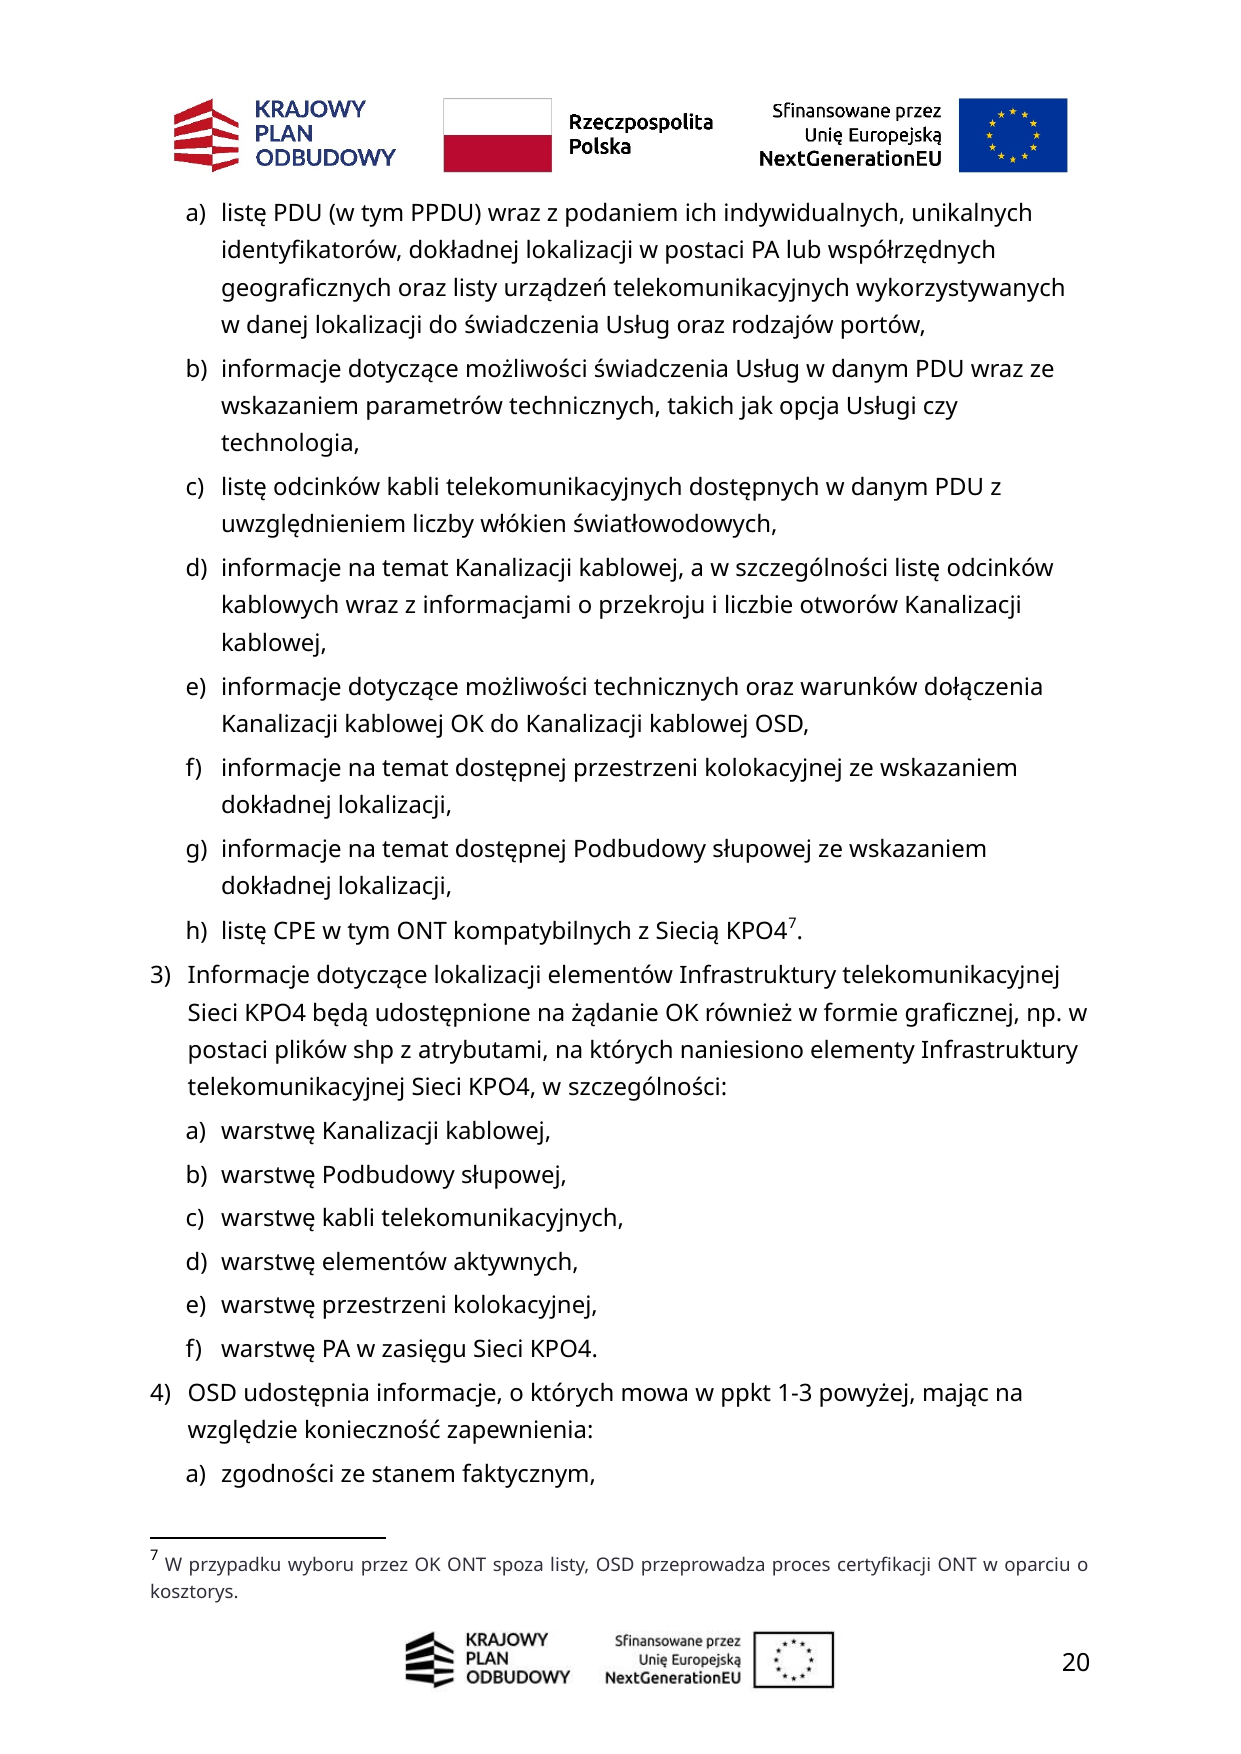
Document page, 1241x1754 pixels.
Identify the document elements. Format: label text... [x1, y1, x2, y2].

list informacje dotyczące możliwości świadczenia Usług w danym PDU wraz ze wskazaniem parametrów technicznych, takich jak opcja Usługi czy technologia, [185, 351, 1090, 459]
list warstwę przestrzeni kolokacyjnej, [185, 1288, 1090, 1321]
list warstwę PA w zasięgu Sieci KPO4. [185, 1332, 1090, 1364]
list listę odcinków kabli telekomunikacyjnych dostępnych w danym PDU z uwzględnieniem liczby włókien światłowodowych, [185, 470, 1090, 540]
list warstwę Kanalizacji kablowej, [185, 1114, 1090, 1146]
list listę CPE w tym ONT kompatybilnych z Siecią KPO4. [185, 912, 1090, 947]
picture [150, 75, 1091, 196]
list warstwę Podbudowy słupowej, [185, 1157, 1090, 1190]
list Informacje dotyczące lokalizacji elementów Infrastruktury telekomunikacyjnej Sieci KPO4 będą udostępnione na żądanie OK również w formie graficznej, np. w postaci plików shp z atrybutami, na których naniesiono elementy Infrastruktury telekomunikacyjnej Sieci KPO4, w szczególności: [150, 958, 1090, 1103]
list informacje na temat Kanalizacji kablowej, a w szczególności listę odcinków kablowych wraz z informacjami o przekroju i liczbie otworów Kanalizacji kablowej, [185, 551, 1090, 658]
list OSD udostępnia informacje, o których mowa w ppkt 1-3 powyżej, mając na względzie konieczność zapewnienia: [150, 1376, 1090, 1446]
list informacje na temat dostępnej Podbudowy słupowej ze wskazaniem dokładnej lokalizacji, [185, 831, 1090, 901]
list warstwę elementów aktywnych, [185, 1245, 1090, 1277]
list warstwę kabli telekomunikacyjnych, [185, 1201, 1090, 1234]
list zgodności ze stanem faktycznym, [185, 1457, 1090, 1489]
list informacje na temat dostępnej przestrzeni kolokacyjnej ze wskazaniem dokładnej lokalizacji, [185, 750, 1090, 820]
list listę PDU (w tym PPDU) wraz z podaniem ich indywidualnych, unikalnych identyfikatorów, dokładnej lokalizacji w postaci PA lub współrzędnych geograficznych oraz listy urządzeń telekomunikacyjnych wykorzystywanych w danej lokalizacji do świadczenia Usług oraz rodzajów portów, [185, 196, 1090, 340]
picture [388, 1613, 852, 1707]
list informacje dotyczące możliwości technicznych oraz warunków dołączenia Kanalizacji kablowej OK do Kanalizacji kablowej OSD, [185, 669, 1090, 739]
